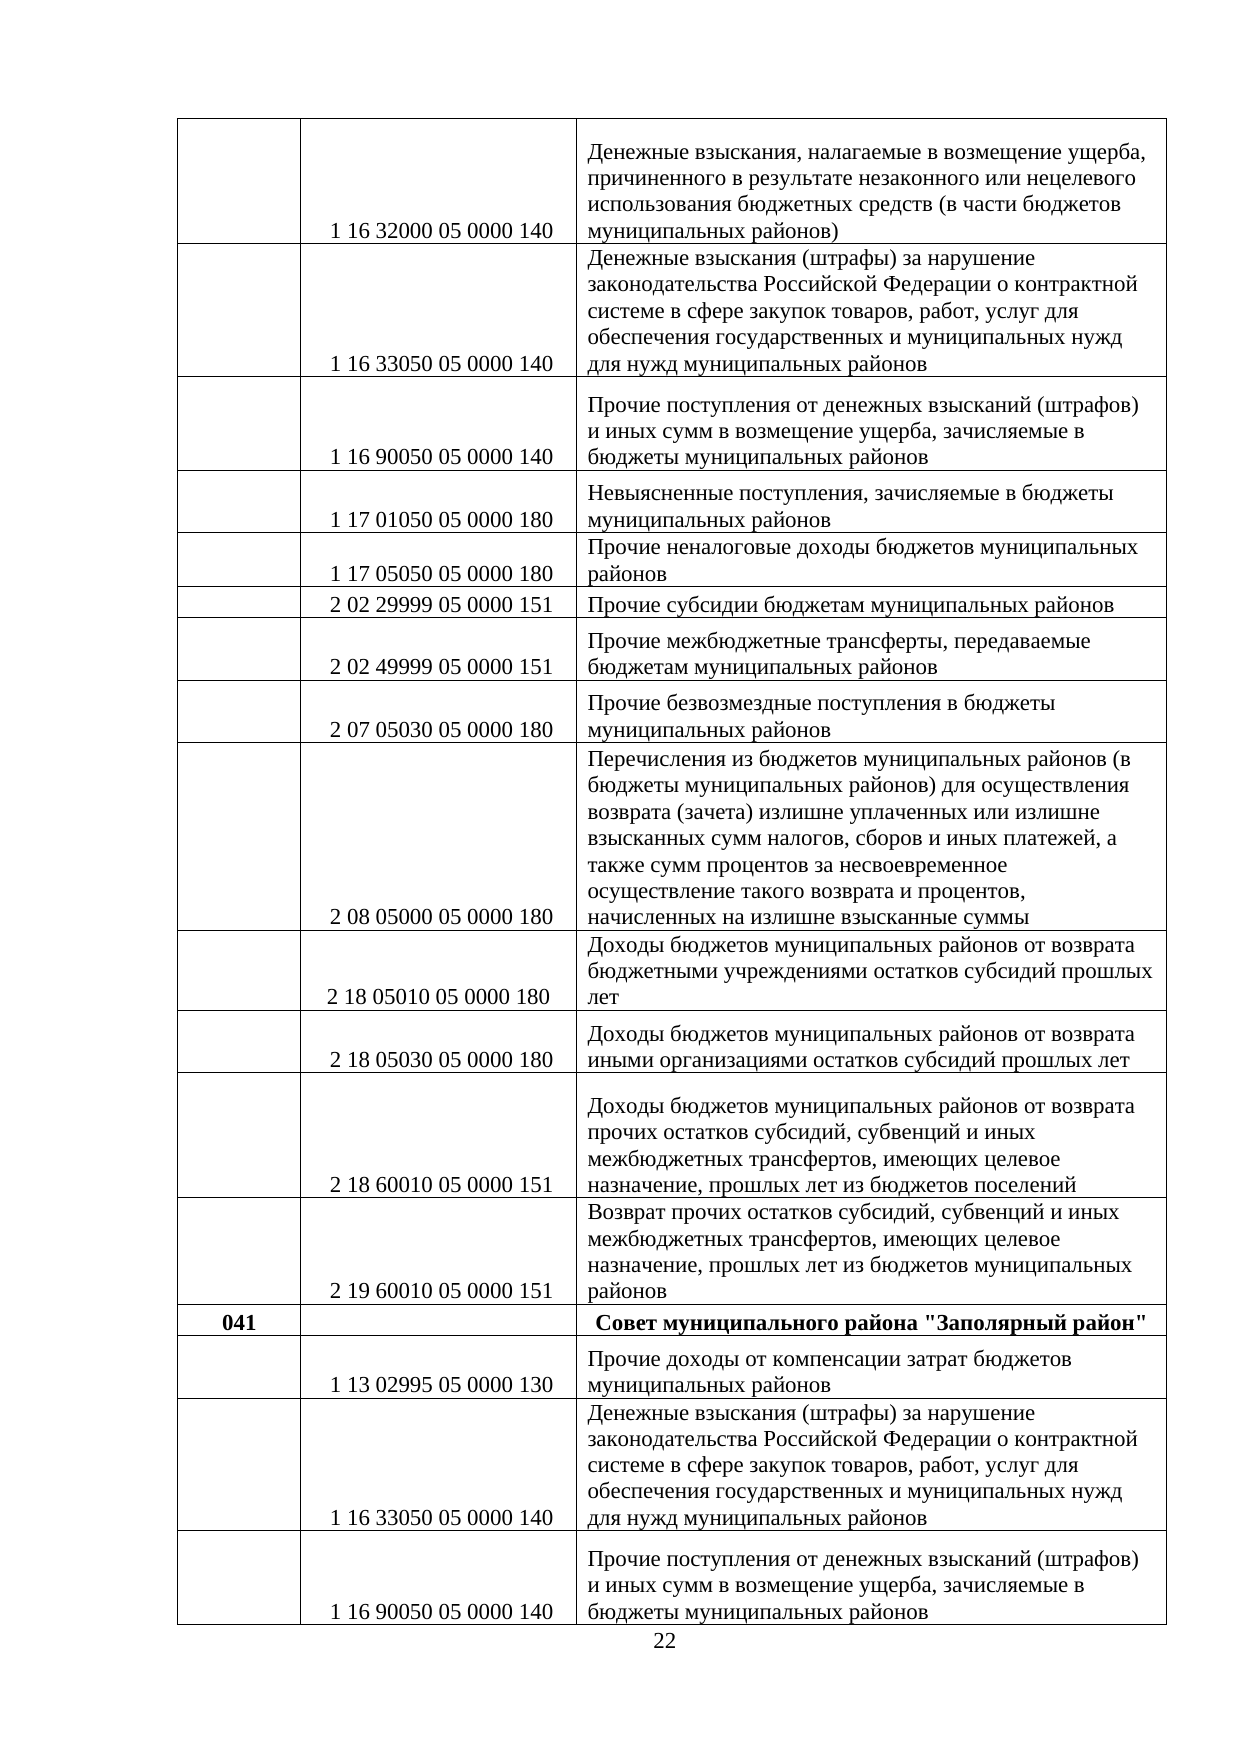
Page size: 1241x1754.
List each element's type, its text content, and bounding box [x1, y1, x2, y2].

table_cell 2 19 60010 05 0000 151 [301, 1198, 576, 1304]
table_cell Перечисления из бюджетов муниципальных районов (в бюджеты муниципальных районов) для осуществления возврата (зачета) излишне уплаченных или излишне взысканных сумм налогов, сборов и иных платежей, а также сумм процентов за несвоевременное осуществление такого возврата и процентов, начисленных на излишне взысканные суммы [577, 743, 1166, 930]
table_cell Доходы бюджетов муниципальных районов от возврата бюджетными учреждениями остатков субсидий прошлых лет [577, 931, 1166, 1010]
table_cell 2 18 05030 05 0000 180 [301, 1011, 576, 1072]
table_cell Совет муниципального района "Заполярный район" [577, 1305, 1166, 1335]
table_cell 2 18 05010 05 0000 180 [301, 931, 576, 1010]
table_cell [178, 1198, 300, 1304]
table_cell [178, 1011, 300, 1072]
table_cell [178, 1399, 300, 1530]
table_cell 2 02 49999 05 0000 151 [301, 618, 576, 680]
table_cell Денежные взыскания (штрафы) за нарушение законодательства Российской Федерации о контрактной системе в сфере закупок товаров, работ, услуг для обеспечения государственных и муниципальных нужд для нужд муниципальных районов [577, 1399, 1166, 1530]
table_cell 1 17 05050 05 0000 180 [301, 533, 576, 586]
table_cell Доходы бюджетов муниципальных районов от возврата иными организациями остатков субсидий прошлых лет [577, 1011, 1166, 1072]
table_cell Прочие межбюджетные трансферты, передаваемые бюджетам муниципальных районов [577, 618, 1166, 680]
table_cell Прочие поступления от денежных взысканий (штрафов) и иных сумм в возмещение ущерба, зачисляемые в бюджеты муниципальных районов [577, 1531, 1166, 1624]
table_cell 1 13 02995 05 0000 130 [301, 1336, 576, 1397]
table_cell 1 16 90050 05 0000 140 [301, 1531, 576, 1624]
table_cell [178, 681, 300, 742]
table_cell Прочие доходы от компенсации затрат бюджетов муниципальных районов [577, 1336, 1166, 1397]
table_cell 1 17 01050 05 0000 180 [301, 471, 576, 532]
table_cell 041 [178, 1305, 300, 1335]
table_cell [178, 119, 300, 243]
table_cell Прочие поступления от денежных взысканий (штрафов) и иных сумм в возмещение ущерба, зачисляемые в бюджеты муниципальных районов [577, 377, 1166, 470]
table_cell [178, 618, 300, 680]
table_cell [178, 533, 300, 586]
table_cell Денежные взыскания, налагаемые в возмещение ущерба, причиненного в результате незаконного или нецелевого использования бюджетных средств (в части бюджетов муниципальных районов) [577, 119, 1166, 243]
table_cell Прочие безвозмездные поступления в бюджеты муниципальных районов [577, 681, 1166, 742]
table_cell [178, 931, 300, 1010]
table_cell [301, 1305, 576, 1335]
table_cell [178, 743, 300, 930]
table_cell Прочие субсидии бюджетам муниципальных районов [577, 587, 1166, 617]
table_cell Денежные взыскания (штрафы) за нарушение законодательства Российской Федерации о контрактной системе в сфере закупок товаров, работ, услуг для обеспечения государственных и муниципальных нужд для нужд муниципальных районов [577, 244, 1166, 376]
table_cell Прочие неналоговые доходы бюджетов муниципальных районов [577, 533, 1166, 586]
table_cell Невыясненные поступления, зачисляемые в бюджеты муниципальных районов [577, 471, 1166, 532]
table_cell Доходы бюджетов муниципальных районов от возврата прочих остатков субсидий, субвенций и иных межбюджетных трансфертов, имеющих целевое назначение, прошлых лет из бюджетов поселений [577, 1073, 1166, 1197]
table_cell 1 16 32000 05 0000 140 [301, 119, 576, 243]
table_cell 1 16 33050 05 0000 140 [301, 244, 576, 376]
table_cell [178, 1336, 300, 1397]
table_cell 1 16 90050 05 0000 140 [301, 377, 576, 470]
table_cell [178, 587, 300, 617]
table_cell 2 18 60010 05 0000 151 [301, 1073, 576, 1197]
table_cell 1 16 33050 05 0000 140 [301, 1399, 576, 1530]
table_cell Возврат прочих остатков субсидий, субвенций и иных межбюджетных трансфертов, имеющих целевое назначение, прошлых лет из бюджетов муниципальных районов [577, 1198, 1166, 1304]
table_cell 2 08 05000 05 0000 180 [301, 743, 576, 930]
table_cell [178, 1073, 300, 1197]
table_cell [178, 471, 300, 532]
table_cell [178, 244, 300, 376]
table_cell [178, 377, 300, 470]
table_cell [178, 1531, 300, 1624]
table_cell 2 02 29999 05 0000 151 [301, 587, 576, 617]
table_cell 2 07 05030 05 0000 180 [301, 681, 576, 742]
